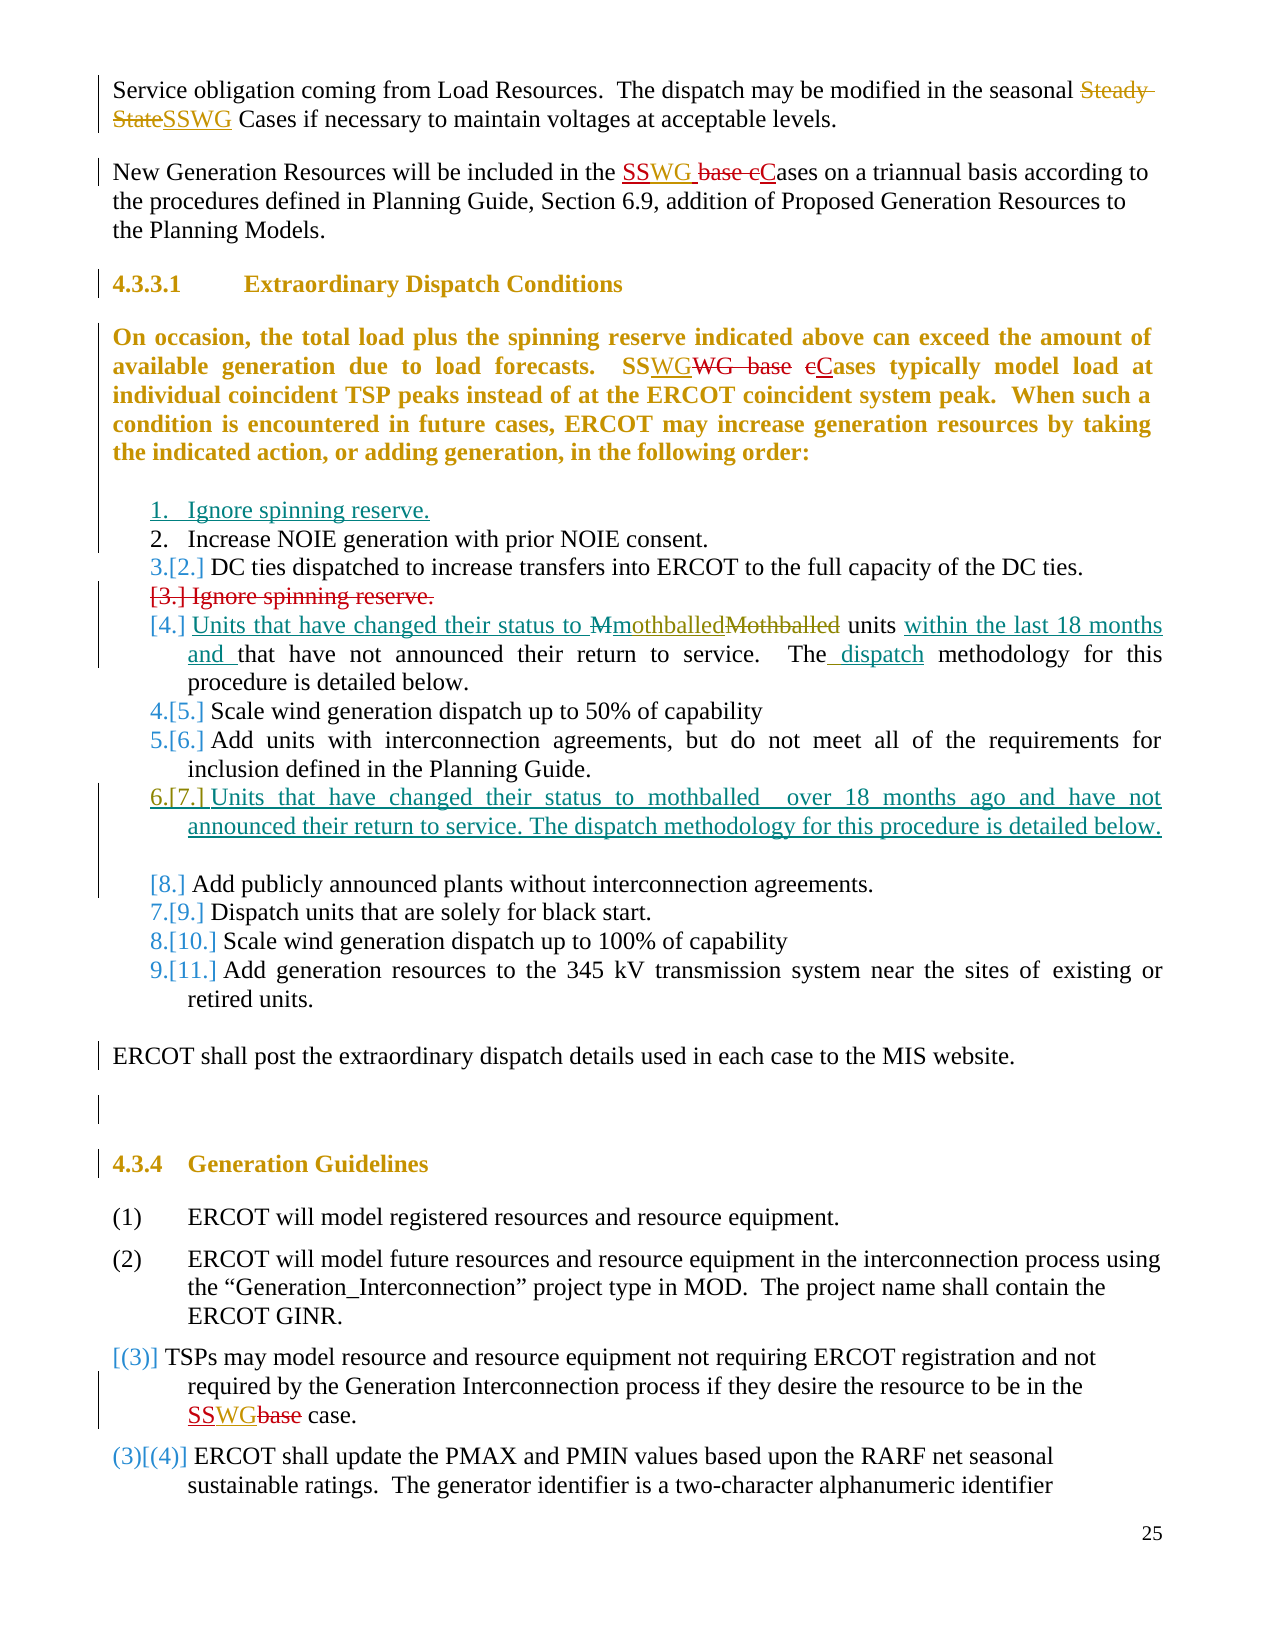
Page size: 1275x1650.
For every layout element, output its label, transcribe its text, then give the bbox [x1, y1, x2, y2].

list Increase NOIE generation with prior NOIE consent. [150, 524, 1162, 552]
list DC ties dispatched to increase transfers into ERCOT to the full capacity of the DC ties. [150, 552, 1162, 581]
text On occasion, the total load plus the spinning reserve indicated above can exceed the amount of available generation due to load forecasts. SS ases typically model load at individual coincident TSP peaks instead of at the ERCOT coincident system peak. When such a condition is encountered in future cases, ERCOT may increase generation resources by taking the indicated action, or adding generation, in the following order: [112, 322, 1153, 466]
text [112, 75, 1162, 132]
list Dispatch units that are solely for black start. [150, 897, 1162, 926]
text 4.3.3.1 Extraordinary Dispatch Conditions [112, 269, 1162, 297]
text New Generation Resources will be included in the ases on a triannual basis according to the procedures defined in Planning Guide, Section 6.9, addition of Proposed Generation Resources to the Planning Models. [112, 157, 1162, 244]
list Scale wind generation dispatch up to 100% of capability [150, 926, 1162, 955]
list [112, 1441, 1087, 1499]
text ERCOT shall post the extraordinary dispatch details used in each case to the MIS website. [112, 1041, 1162, 1070]
list ERCOT will model registered resources and resource equipment. [112, 1202, 1162, 1231]
list units that have not announced their return to service. The methodology for this procedure is detailed below. [150, 610, 1162, 696]
list Add generation resources to the 345 kV transmission system near the sites of existing or retired units. [150, 955, 1162, 1012]
list Scale wind generation dispatch up to 50% of capability [150, 696, 1162, 725]
text 4.3.4 Generation Guidelines [112, 1149, 1087, 1177]
list ERCOT will model future resources and resource equipment in the interconnection process using the “Generation_Interconnection” project type in MOD. The project name shall contain the ERCOT GINR. [112, 1244, 1162, 1330]
list Add units with interconnection agreements, but do not meet all of the requirements for inclusion defined in the Planning Guide. [150, 725, 1162, 782]
list TSPs may model resource and resource equipment not requiring ERCOT registration and not required by the Generation Interconnection process if they desire the resource to be in the case. [112, 1342, 1162, 1429]
list Add publicly announced plants without interconnection agreements. [150, 869, 1162, 897]
